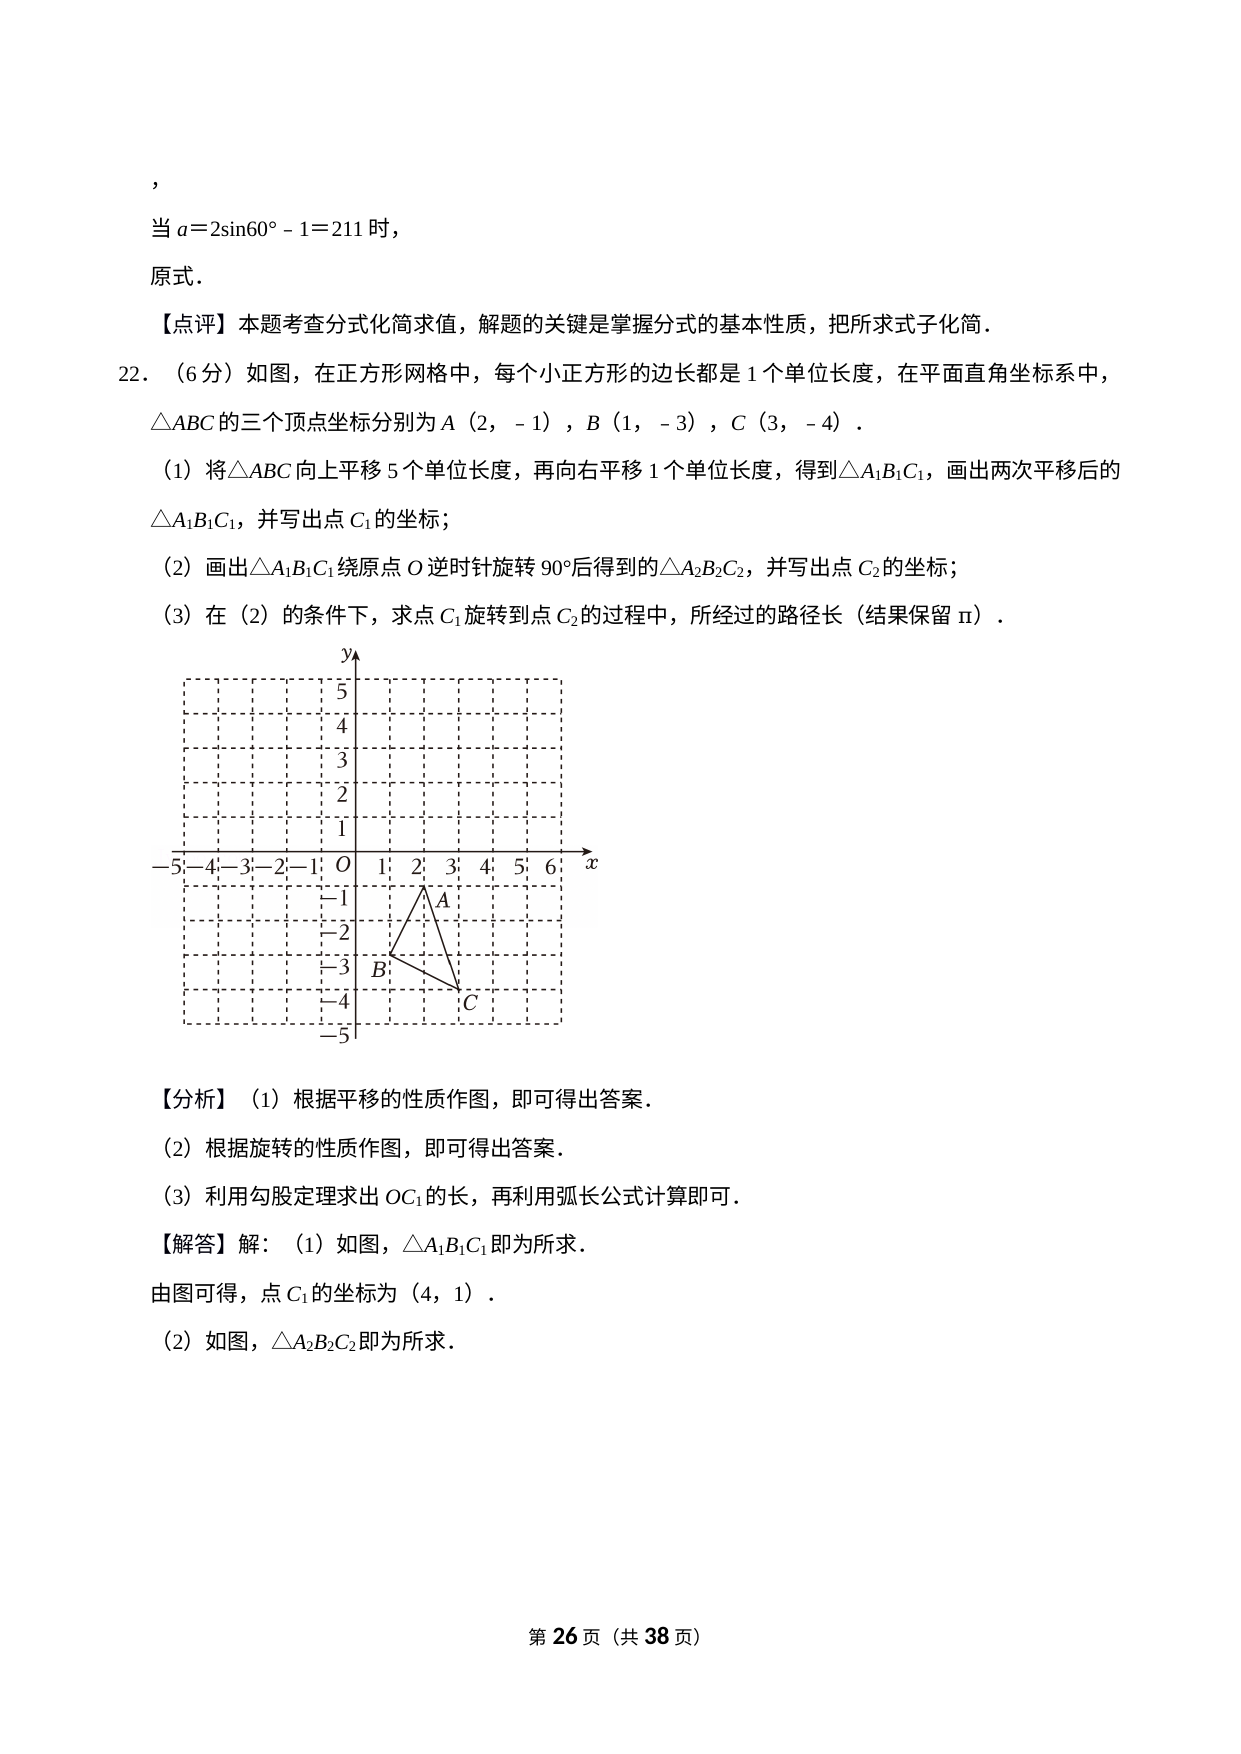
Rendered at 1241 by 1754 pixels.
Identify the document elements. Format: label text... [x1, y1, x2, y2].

text （1）将△ABC向上平移5个单位长度，再向右平移1个单位长度，得到△A1B1C1，画出两次平移后的△A1B1C1，并写出点C1的坐标； [151, 452, 1122, 534]
text 【解答】解：（1）如图，△A1B1C1即为所求． [151, 1227, 1122, 1259]
text （2）如图，△A2B2C2即为所求． [151, 1324, 1122, 1356]
text 当a＝2sin60°﹣1＝211时， [151, 210, 1122, 243]
text （2）根据旋转的性质作图，即可得出答案． [151, 1130, 1122, 1163]
text 【分析】（1）根据平移的性质作图，即可得出答案． [151, 1082, 1122, 1114]
text （2）画出△A1B1C1绕原点O逆时针旋转90°后得到的△A2B2C2，并写出点C2的坐标； [151, 549, 1122, 582]
text 【点评】本题考查分式化简求值，解题的关键是掌握分式的基本性质，把所求式子化简． [151, 307, 1122, 339]
text 原式． [151, 259, 1122, 291]
text （3）在（2）的条件下，求点C1旋转到点C2的过程中，所经过的路径长（结果保留π）． [151, 598, 1122, 630]
text 22．（6分）如图，在正方形网格中，每个小正方形的边长都是1个单位长度，在平面直角坐标系中，△ABC的三个顶点坐标分别为A（2，﹣1），B（1，﹣3），C（3，﹣4）． [118, 355, 1122, 437]
text ， [151, 162, 1122, 194]
text （3）利用勾股定理求出OC1的长，再利用弧长公式计算即可． [151, 1179, 1122, 1211]
text 由图可得，点C1的坐标为（4，1）． [151, 1275, 1122, 1308]
